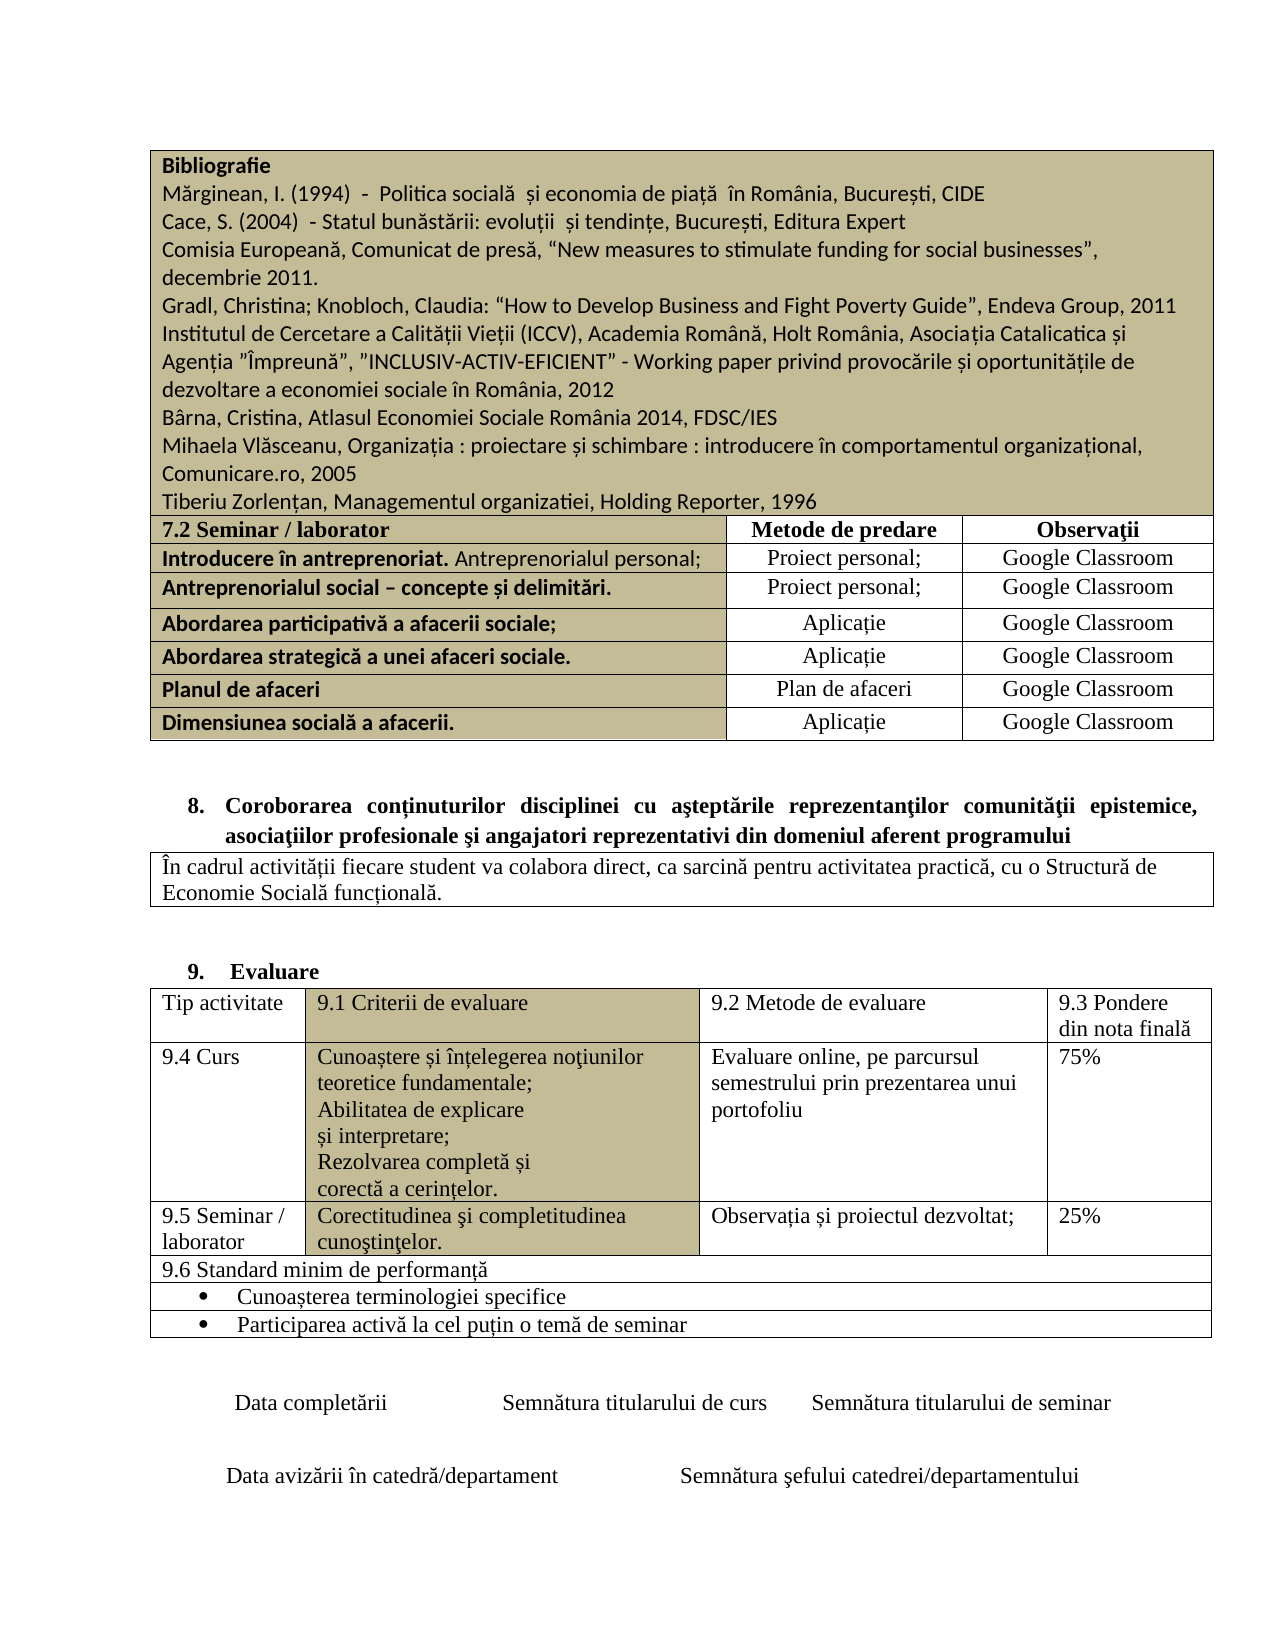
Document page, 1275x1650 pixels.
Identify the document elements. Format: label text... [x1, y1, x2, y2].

table_cell Aplicație [727, 642, 962, 674]
table_cell 75% [1048, 1043, 1211, 1201]
table_cell Abordarea participativă a afacerii sociale; [151, 609, 726, 641]
table_cell Data avizării în catedră/departament [150, 1463, 634, 1536]
table_header Bibliografie Mărginean, I. (1994) ‐ Politica socială şi economia de piață în România, Bucureşti, CIDE Cace, S. (2004) ‐ Statul bunăstării: evoluții şi tendințe, Bucureşti, Editura Expert Comisia Europeană, Comunicat de presă, “New measures to stimulate funding for social businesses”, decembrie 2011. Gradl, Christina; Knobloch, Claudia: “How to Develop Business and Fight Poverty Guide”, Endeva Group, 2011 Institutul de Cercetare a Calității Vieții (ICCV), Academia Română, Holt România, Asociaţia Catalicatica şi Agenţia ”Împreună”, ”INCLUSIV-ACTIV-EFICIENT” - Working paper privind provocările și oportunitățile de dezvoltare a economiei sociale în România, 2012 Bârna, Cristina, Atlasul Economiei Sociale România 2014, FDSC/IES Mihaela Vlăsceanu, Organizaţia : proiectare şi schimbare : introducere în comportamentul organizaţional, Comunicare.ro, 2005 Tiberiu Zorlenţan, Managementul organizatiei, Holding Reporter, 1996 [151, 151, 1213, 515]
table_header Semnătura titularului de seminar [798, 1389, 1125, 1462]
table_header 9.2 Metode de evaluare [700, 989, 1047, 1042]
table_cell Google Classroom [963, 573, 1213, 608]
table_header Tip activitate [151, 989, 305, 1042]
table_cell Semnătura şefului catedrei/departamentului [634, 1463, 1125, 1536]
table_cell Planul de afaceri [151, 675, 726, 707]
table_cell Cunoașterea terminologiei specifice [151, 1283, 1211, 1309]
table_cell 25% [1048, 1202, 1211, 1255]
list Evaluare [187, 958, 1125, 984]
table_cell Abordarea strategică a unei afaceri sociale. [151, 642, 726, 674]
table_cell Aplicație [727, 708, 962, 739]
table_cell Google Classroom [963, 544, 1213, 572]
table_cell Google Classroom [963, 675, 1213, 707]
table_cell 9.4 Curs [151, 1043, 305, 1201]
table_header În cadrul activității fiecare student va colabora direct, ca sarcină pentru activitatea practică, cu o Structură de Economie Socială funcțională. [151, 853, 1213, 906]
table_header 9.3 Pondere din nota finală [1048, 989, 1211, 1042]
table_cell Corectitudinea şi completitudinea cunoştinţelor. [306, 1202, 699, 1255]
table_cell Antreprenorialul social – concepte și delimitări. [151, 573, 726, 608]
table_cell 9.6 Standard minim de performanță [151, 1256, 1211, 1282]
table_cell Metode de predare [727, 516, 962, 543]
table_cell Google Classroom [963, 642, 1213, 674]
table_cell Google Classroom [963, 708, 1213, 739]
table_cell Plan de afaceri [727, 675, 962, 707]
table_cell Evaluare online, pe parcursul semestrului prin prezentarea unui portofoliu [700, 1043, 1047, 1201]
table_cell Dimensiunea socială a afacerii. [151, 708, 726, 739]
table_cell 7.2 Seminar / laborator [151, 516, 726, 543]
table_cell Proiect personal; [727, 573, 962, 608]
table_cell Aplicație [727, 609, 962, 641]
table_header Semnătura titularului de curs [472, 1389, 798, 1462]
table_cell Introducere în antreprenoriat. Antreprenorialul personal; [151, 544, 726, 572]
table_cell Participarea activă la cel puțin o temă de seminar [151, 1311, 1211, 1337]
table_cell Google Classroom [963, 609, 1213, 641]
table_cell Cunoaștere și înțelegerea noţiunilor teoretice fundamentale; Abilitatea de explicare și interpretare; Rezolvarea completă și corectă a cerințelor. [306, 1043, 699, 1201]
table_cell Observaţii [963, 516, 1213, 543]
table_cell Proiect personal; [727, 544, 962, 572]
list Coroborarea conținuturilor disciplinei cu aşteptările reprezentanţilor comunităţii epistemice, asociaţiilor profesionale şi angajatori reprezentativi din domeniul aferent programului [187, 792, 1198, 848]
table_header Data completării [150, 1389, 472, 1462]
table_cell 9.5 Seminar / laborator [151, 1202, 305, 1255]
table_header 9.1 Criterii de evaluare [306, 989, 699, 1042]
table_cell Observația și proiectul dezvoltat; [700, 1202, 1047, 1255]
